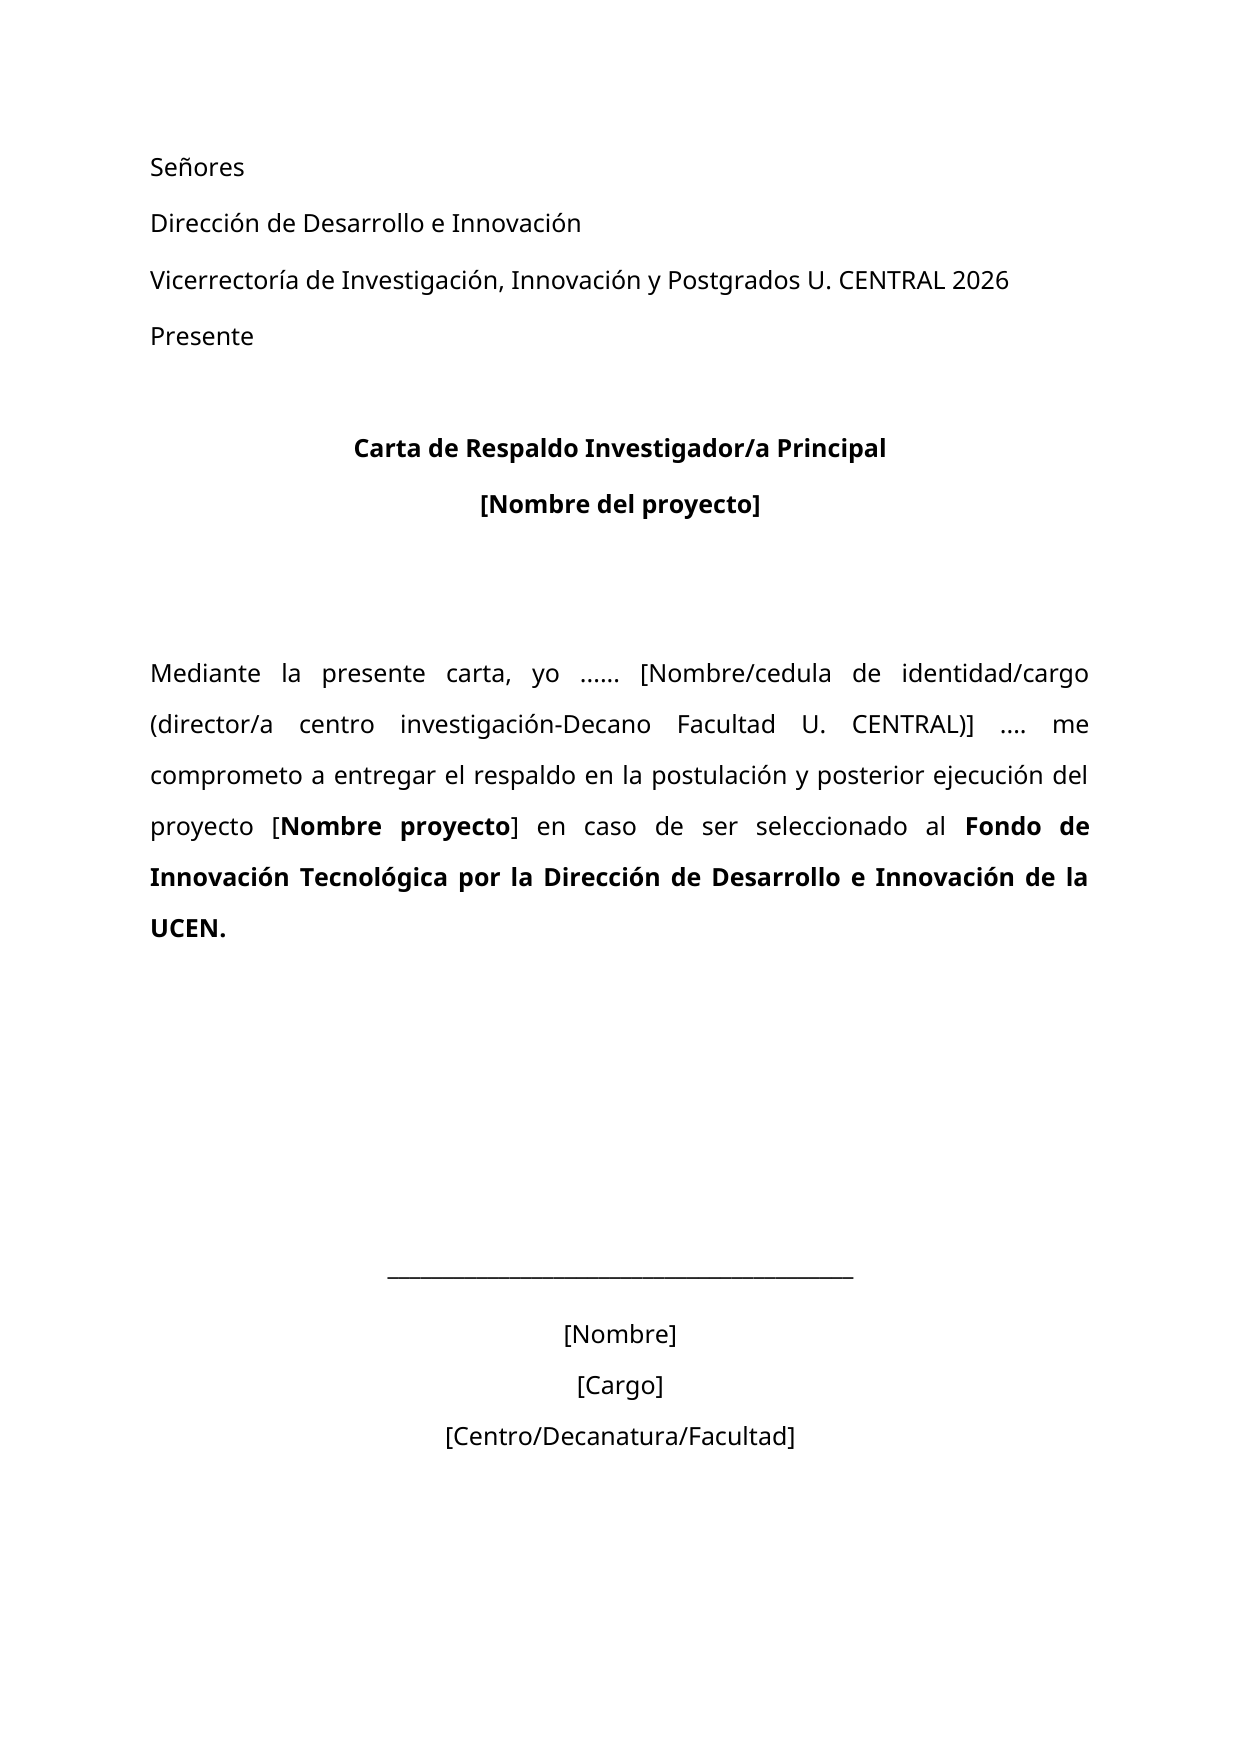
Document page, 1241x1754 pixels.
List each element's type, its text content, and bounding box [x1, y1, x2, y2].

text Carta de Respaldo Investigador/a Principal [150, 431, 1090, 465]
text Presente [150, 318, 1090, 352]
text Dirección de Desarrollo e Innovación [150, 206, 1090, 240]
text Señores [150, 150, 1090, 184]
text [Nombre] [150, 1317, 1090, 1351]
text Mediante la presente carta, yo ...... [Nombre/cedula de identidad/cargo (director/a centro investigación-Decano Facultad U. CENTRAL)] .... me comprometo a entregar el respaldo en la postulación y posterior ejecución del proyecto [Nombre proyecto] en caso de ser seleccionado al Fondo de Innovación Tecnológica por la Dirección de Desarrollo e Innovación de la UCEN. [150, 655, 1090, 944]
text [Nombre del proyecto] [150, 487, 1090, 521]
text __________________________________________ [150, 1249, 1090, 1283]
text Vicerrectoría de Investigación, Innovación y Postgrados U. CENTRAL 2026 [150, 262, 1090, 296]
text [Cargo] [150, 1367, 1090, 1402]
text [Centro/Decanatura/Facultad] [150, 1418, 1090, 1452]
